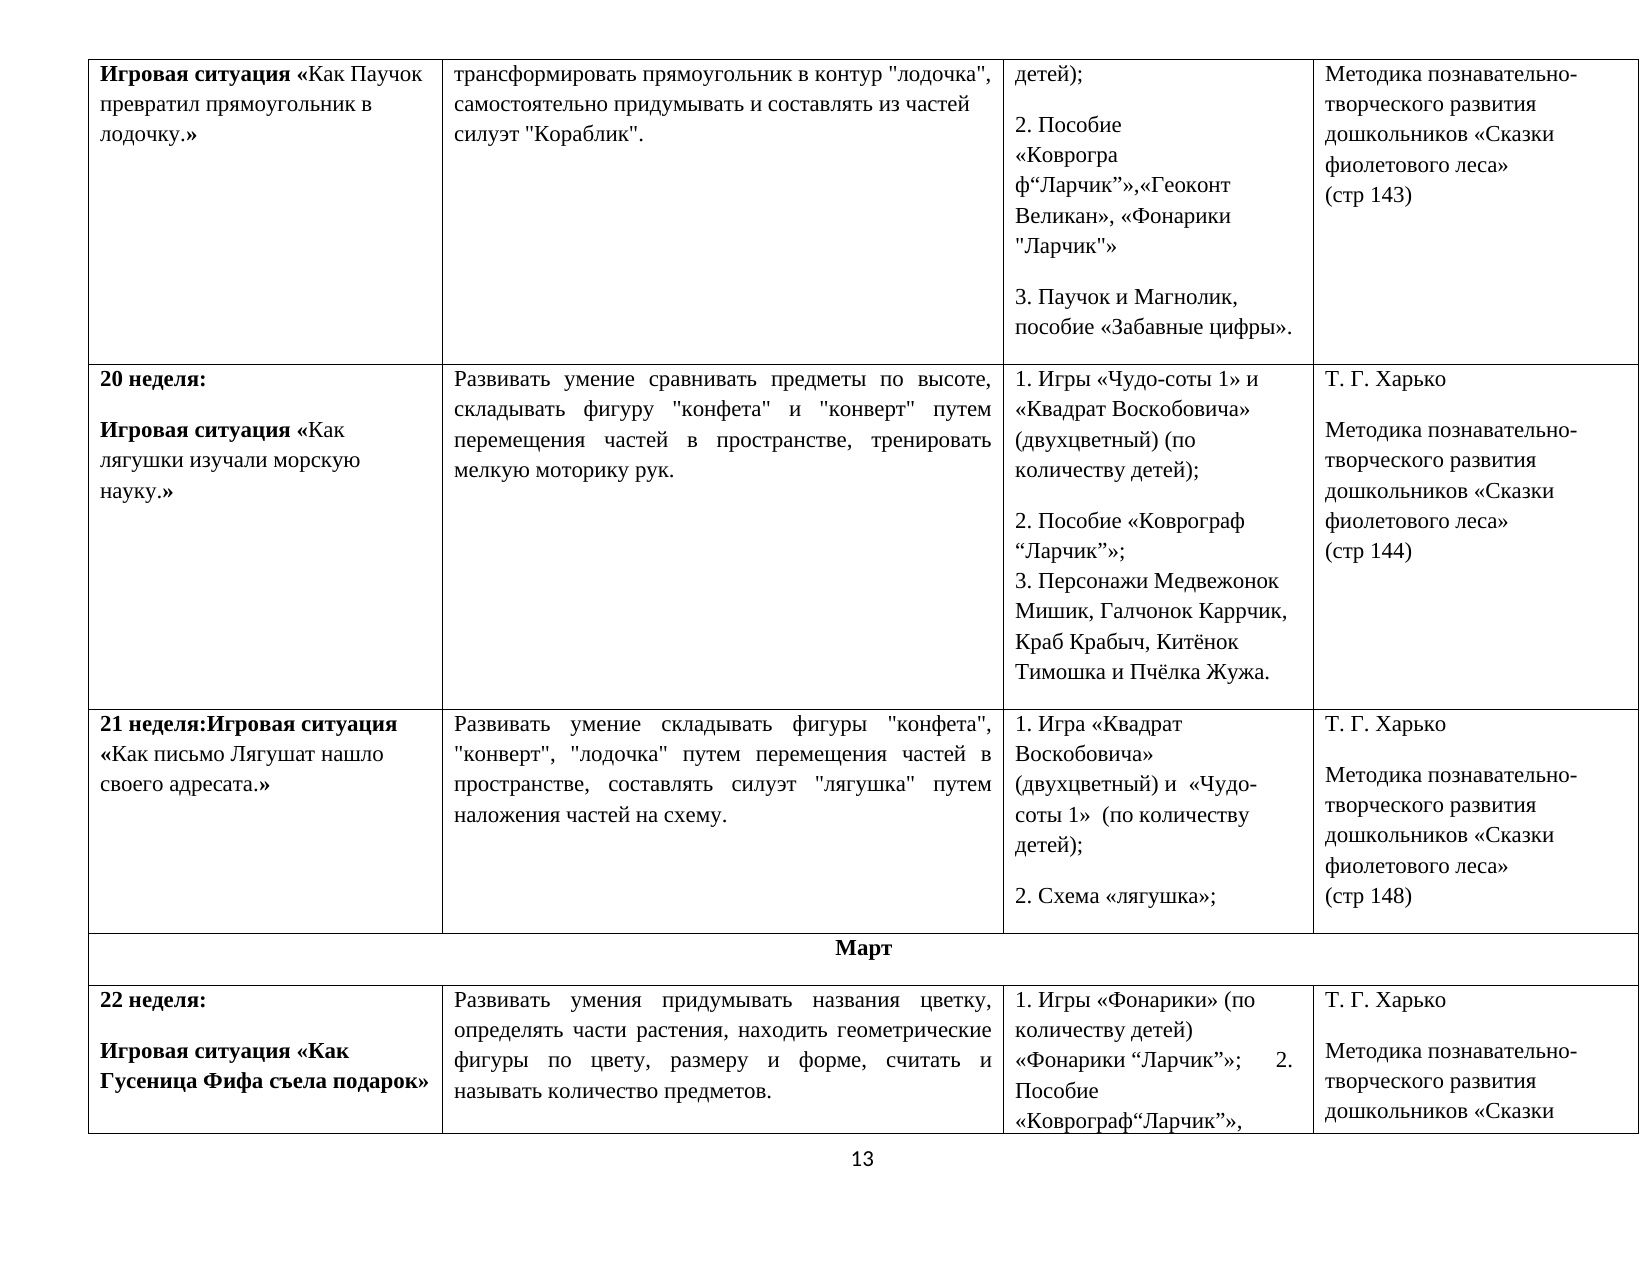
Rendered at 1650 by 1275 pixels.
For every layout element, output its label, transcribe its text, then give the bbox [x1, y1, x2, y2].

table_cell 1. Игра «Квадрат Воскобовича» (двухцветный) и «Чудо-соты 1» (по количеству детей); 2. Схема «лягушка»; [1004, 710, 1313, 933]
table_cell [89, 986, 442, 1133]
table_cell 20 неделя: Игровая ситуация «Как лягушки изучали морскую науку.» [89, 365, 442, 709]
table_cell Развивать умение сравнивать предметы по высоте, складывать фигуру "конфета" и "конверт" путем перемещения частей в пространстве, тренировать мелкую моторику рук. [443, 365, 1003, 709]
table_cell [1004, 60, 1313, 364]
table_cell Развивать умение складывать фигуры "конфета", "конверт", "лодочка" путем перемещения частей в пространстве, составлять силуэт "лягушка" путем наложения частей на схему. [443, 710, 1003, 933]
table_cell Март [89, 934, 1638, 985]
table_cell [1004, 986, 1313, 1133]
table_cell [89, 60, 442, 364]
table_cell Т. Г. Харько Методика познавательно- творческого развития дошкольников «Сказки фиолетового леса» (стр 148) [1314, 710, 1638, 933]
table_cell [1314, 60, 1638, 364]
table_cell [443, 986, 1003, 1133]
table_cell 21 неделя:Игровая ситуация «Как письмо Лягушат нашло своего адресата.» [89, 710, 442, 933]
table_cell 1. Игры «Чудо-соты 1» и «Квадрат Воскобовича» (двухцветный) (по количеству детей); 2. Пособие «Коврограф “Ларчик”»; 3. Персонажи Медвежонок Мишик, Галчонок Каррчик, Краб Крабыч, Китёнок Тимошка и Пчёлка Жужа. [1004, 365, 1313, 709]
table_cell Т. Г. Харько Методика познавательно- творческого развития дошкольников «Сказки фиолетового леса» (стр 144) [1314, 365, 1638, 709]
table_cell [443, 60, 1003, 364]
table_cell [1314, 986, 1638, 1133]
